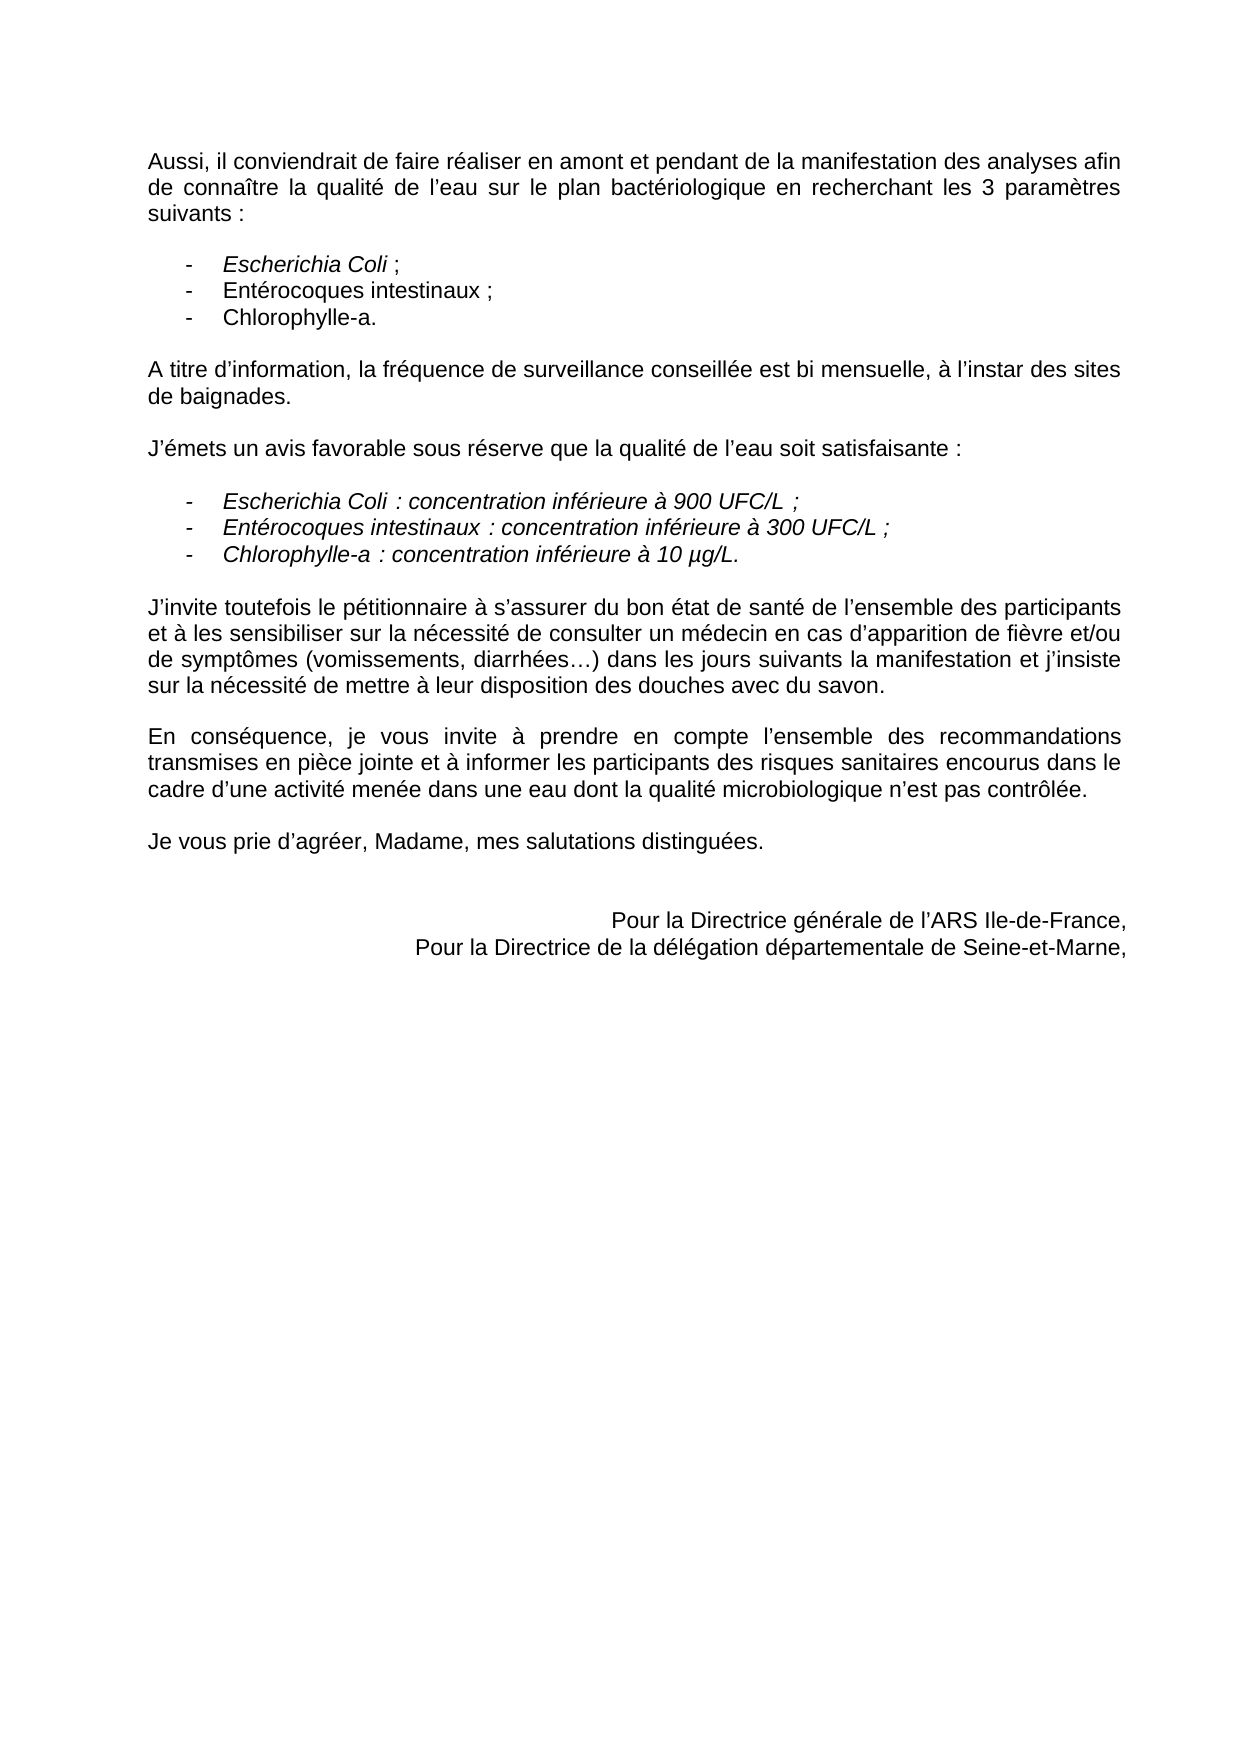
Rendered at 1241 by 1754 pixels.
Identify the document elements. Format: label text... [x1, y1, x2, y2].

list Entérocoques intestinaux ; [185, 277, 1122, 303]
list Escherichia Coli : concentration inférieure à 900 UFC/L ; [185, 488, 1122, 514]
list Chlorophylle-a : concentration inférieure à 10 µg/L. [185, 541, 1122, 567]
text A titre d’information, la fréquence de surveillance conseillée est bi mensuelle, à l’instar des sites de baignades. [148, 356, 1122, 409]
text J’émets un avis favorable sous réserve que la qualité de l’eau soit satisfaisante : [148, 435, 1122, 462]
text J’invite toutefois le pétitionnaire à s’assurer du bon état de santé de l’ensemble des participants et à les sensibiliser sur la nécessité de consulter un médecin en cas d’apparition de fièvre et/ou de symptômes (vomissements, diarrhées…) dans les jours suivants la manifestation et j’insiste sur la nécessité de mettre à leur disposition des douches avec du savon. [148, 593, 1122, 699]
text Pour la Directrice de la délégation départementale de Seine-et-Marne, [148, 934, 1127, 960]
text Pour la Directrice générale de l’ARS Ile-de-France, [413, 907, 1127, 934]
list Chlorophylle-a. [185, 303, 1122, 330]
subtitle Aussi, il conviendrait de faire réaliser en amont et pendant de la manifestation des analyses afin de connaître la qualité de l’eau sur le plan bactériologique en recherchant les 3 paramètres suivants : [148, 148, 1122, 227]
list Escherichia Coli ; [185, 251, 1122, 277]
list Entérocoques intestinaux : concentration inférieure à 300 UFC/L ; [185, 514, 1122, 541]
text Je vous prie d’agréer, Madame, mes salutations distinguées. [148, 828, 1122, 855]
text En conséquence, je vous invite à prendre en compte l’ensemble des recommandations transmises en pièce jointe et à informer les participants des risques sanitaires encourus dans le cadre d’une activité menée dans une eau dont la qualité microbiologique n’est pas contrôlée. [148, 723, 1122, 802]
